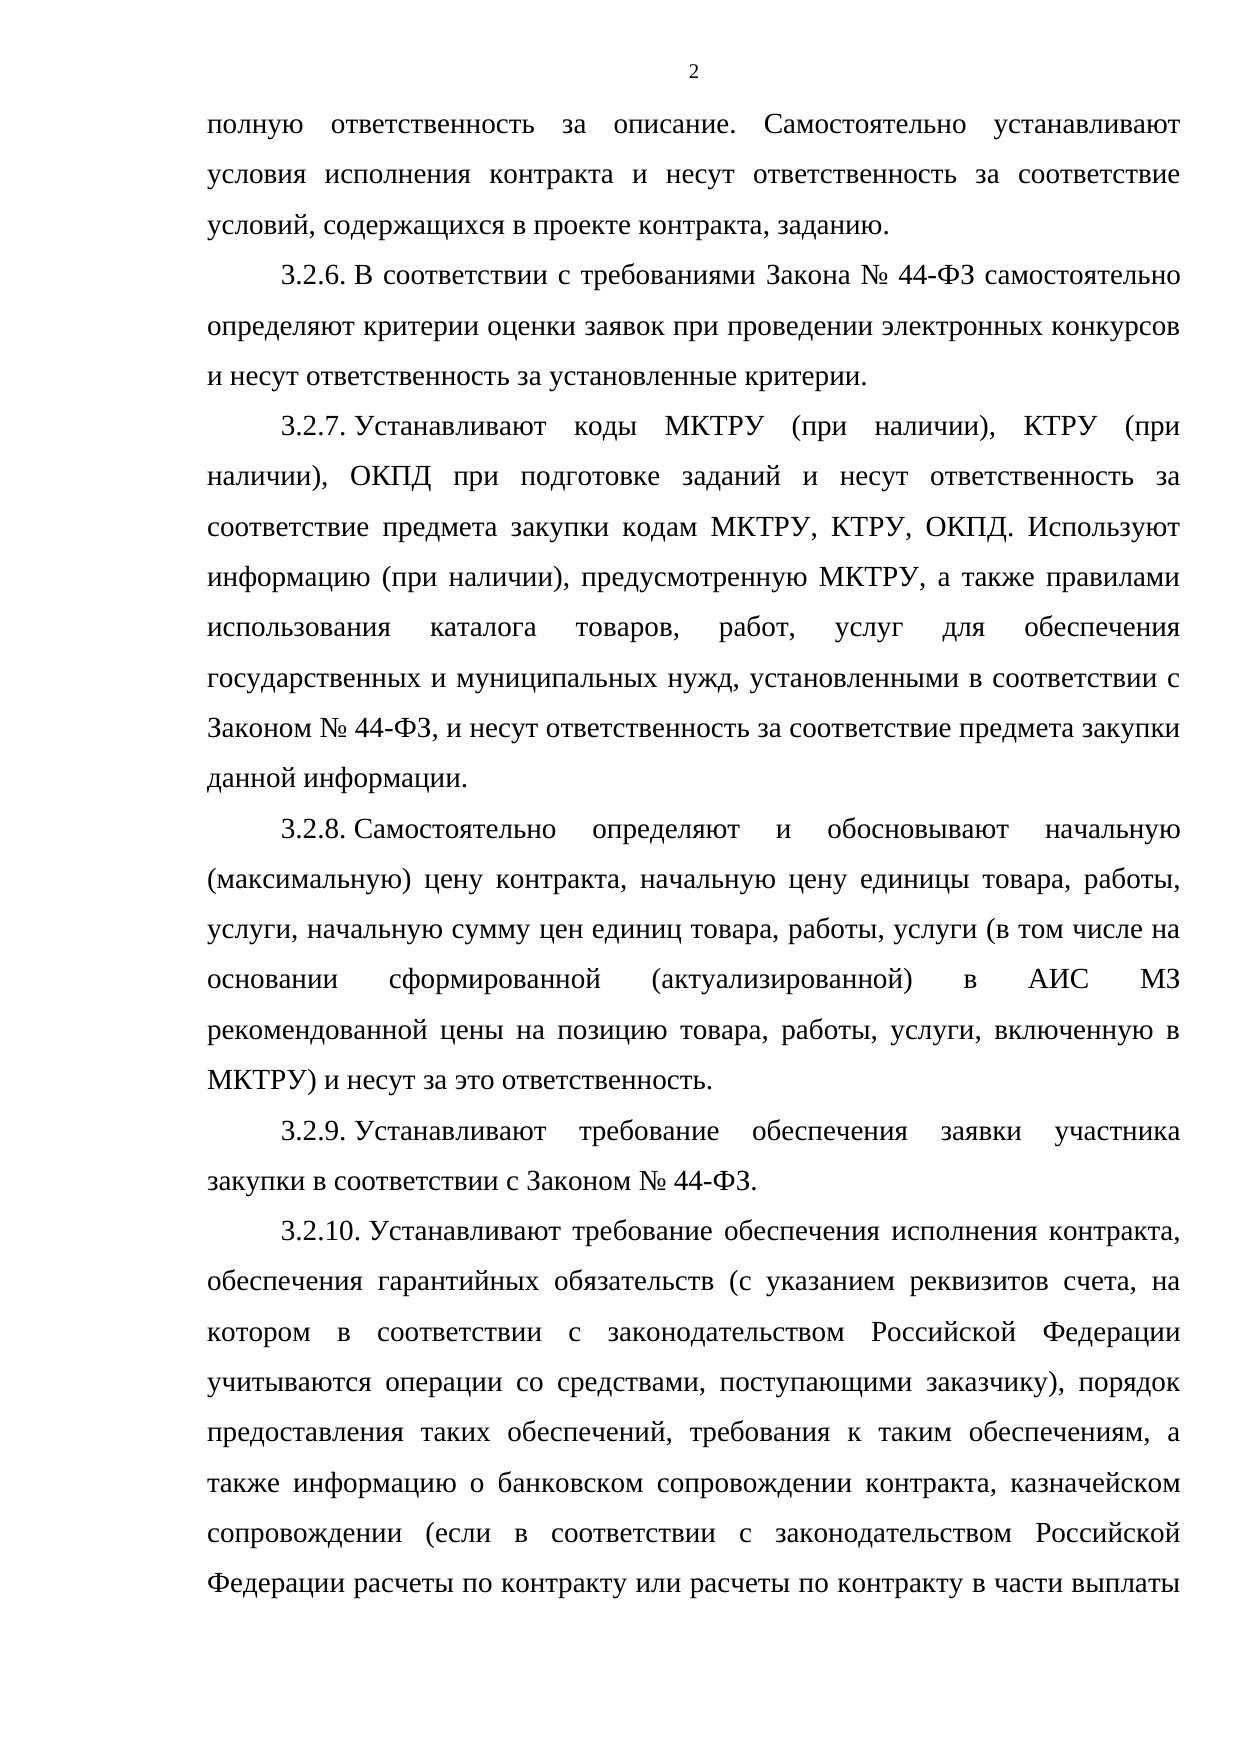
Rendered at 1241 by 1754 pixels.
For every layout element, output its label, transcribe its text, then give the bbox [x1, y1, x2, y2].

text 3.2.8. Самостоятельно определяют и обосновывают начальную (максимальную) цену контракта, начальную цену единицы товара, работы, услуги, начальную сумму цен единиц товара, работы, услуги (в том числе на основании сформированной (актуализированной) в АИС МЗ рекомендованной цены на позицию товара, работы, услуги, включенную в МКТРУ) и несут за это ответственность. [207, 811, 1181, 1096]
text 3.2.6. В соответствии с требованиями Закона № 44-ФЗ самостоятельно определяют критерии оценки заявок при проведении электронных конкурсов и несут ответственность за установленные критерии. [207, 257, 1181, 391]
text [207, 1213, 1181, 1599]
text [207, 106, 1181, 241]
text 3.2.7. Устанавливают коды МКТРУ (при наличии), КТРУ (при наличии), ОКПД при подготовке заданий и несут ответственность за соответствие предмета закупки кодам МКТРУ, КТРУ, ОКПД. Используют информацию (при наличии), предусмотренную МКТРУ, а также правилами использования каталога товаров, работ, услуг для обеспечения государственных и муниципальных нужд, установленными в соответствии с Законом № 44-ФЗ, и несут ответственность за соответствие предмета закупки данной информации. [207, 408, 1181, 794]
text 3.2.9. Устанавливают требование обеспечения заявки участника закупки в соответствии с Законом № 44-ФЗ. [207, 1113, 1181, 1196]
